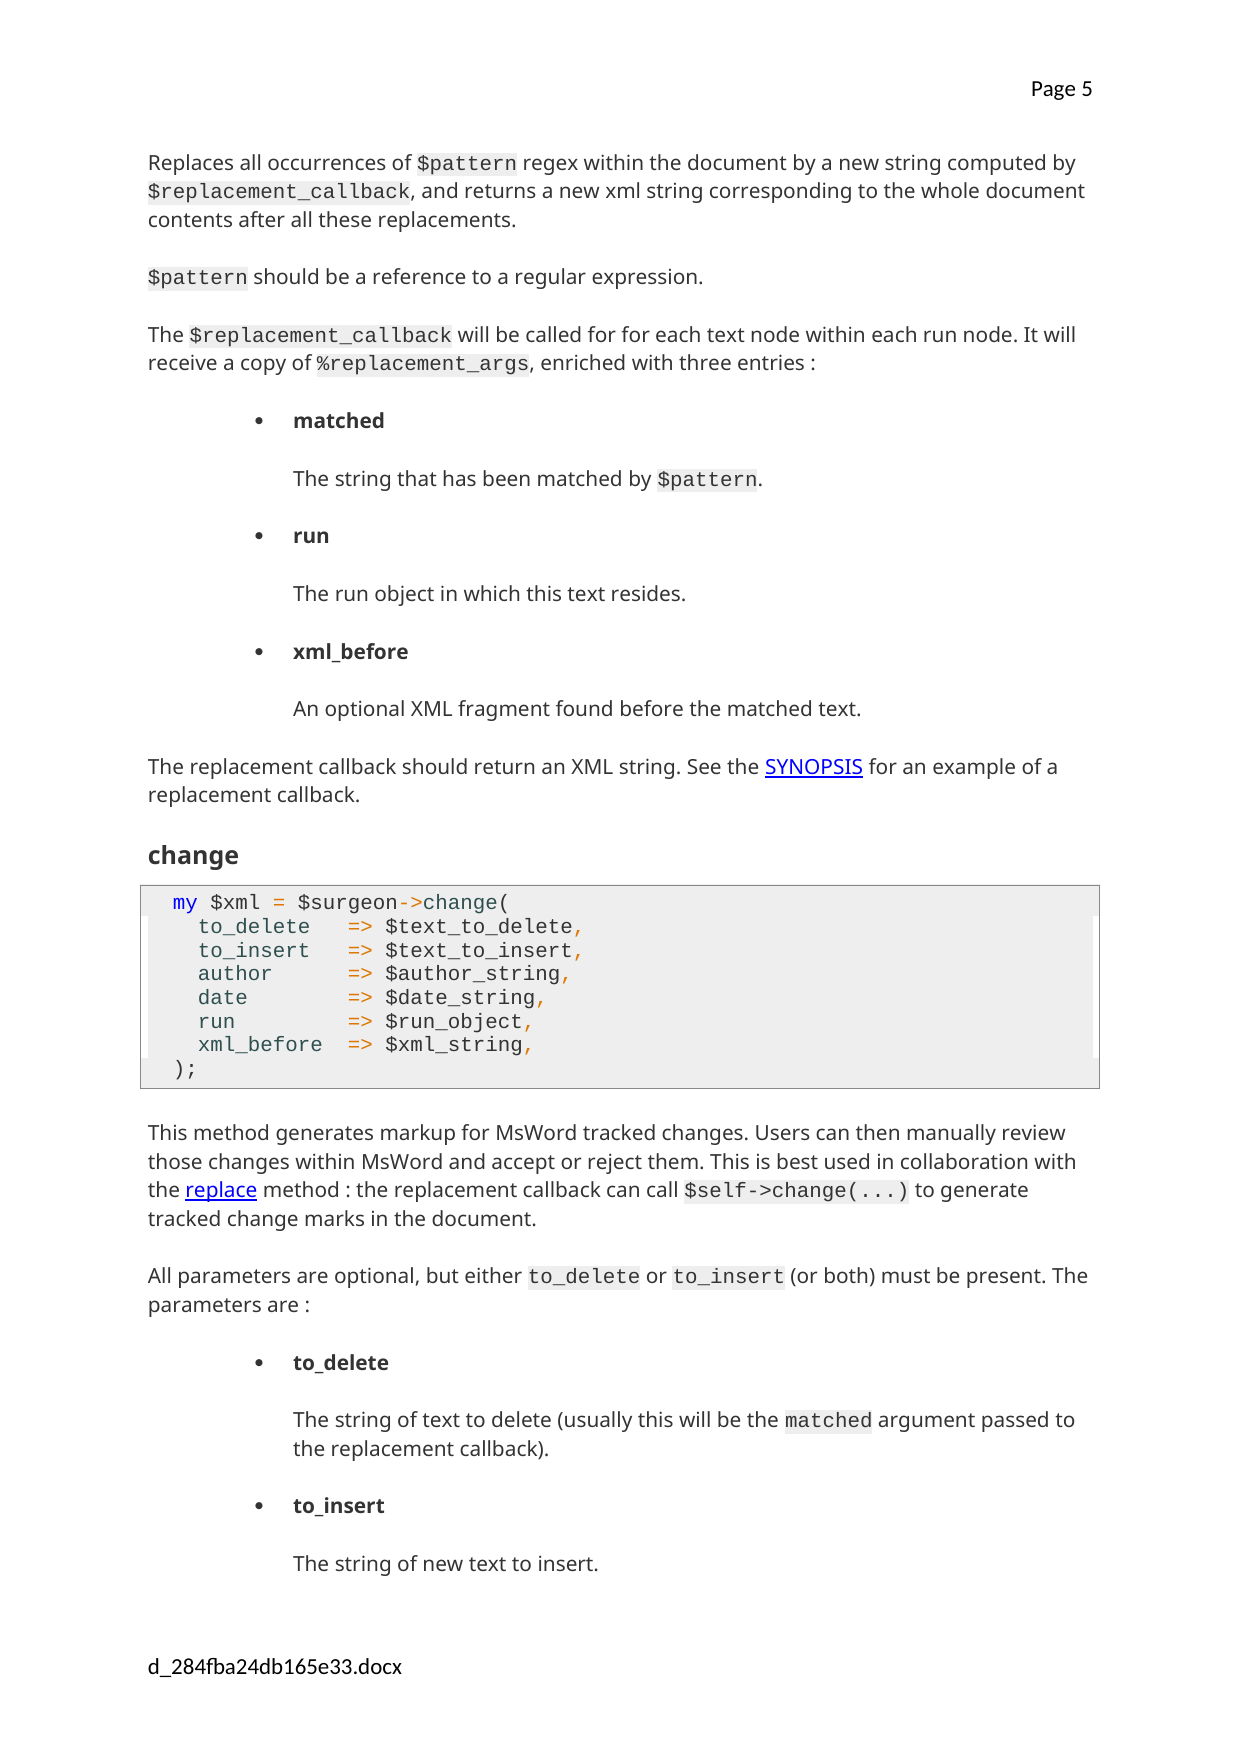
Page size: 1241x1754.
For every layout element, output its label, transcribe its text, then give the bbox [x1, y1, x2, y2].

text my $xml = $surgeon->change( [141, 886, 1099, 916]
text ); [141, 1050, 1099, 1088]
text The string that has been matched by $pattern. [293, 464, 1093, 492]
text The string of text to delete (usually this will be the matched argument passed to the replacement callback). [293, 1405, 1093, 1462]
text author => $author_string, [148, 963, 1093, 987]
list matched [255, 406, 1093, 435]
text to_insert => $text_to_insert, [148, 940, 1093, 963]
list to_delete [255, 1348, 1093, 1376]
text This method generates markup for MsWord tracked changes. Users can then manually review those changes within MsWord and accept or reject them. This is best used in collaboration with the replace method : the replacement callback can call $self->change(...) to generate tracked change marks in the document. [148, 1118, 1093, 1232]
text The run object in which this text resides. [293, 579, 1093, 608]
text All parameters are optional, but either to_delete or to_insert (or both) must be present. The parameters are : [148, 1262, 1093, 1318]
text $pattern should be a reference to a regular expression. [148, 262, 1093, 291]
text change [148, 838, 1093, 872]
list run [255, 522, 1093, 550]
text xml_before => $xml_string, [148, 1034, 1093, 1050]
text An optional XML fragment found before the matched text. [293, 694, 1093, 723]
text Replaces all occurrences of $pattern regex within the document by a new string computed by $replacement_callback, and returns a new xml string corresponding to the whole document contents after all these replacements. [148, 148, 1093, 233]
text The $replacement_callback will be called for for each text node within each run node. It will receive a copy of %replacement_args, enriched with three entries : [148, 320, 1093, 377]
list xml_before [255, 637, 1093, 665]
text run => $run_object, [148, 1011, 1093, 1034]
text The replacement callback should return an XML string. See the SYNOPSIS for an example of a replacement callback. [148, 752, 1093, 809]
text date => $date_string, [148, 987, 1093, 1011]
list to_insert [255, 1491, 1093, 1520]
text The string of new text to insert. [293, 1549, 1093, 1577]
text to_delete => $text_to_delete, [148, 916, 1093, 940]
